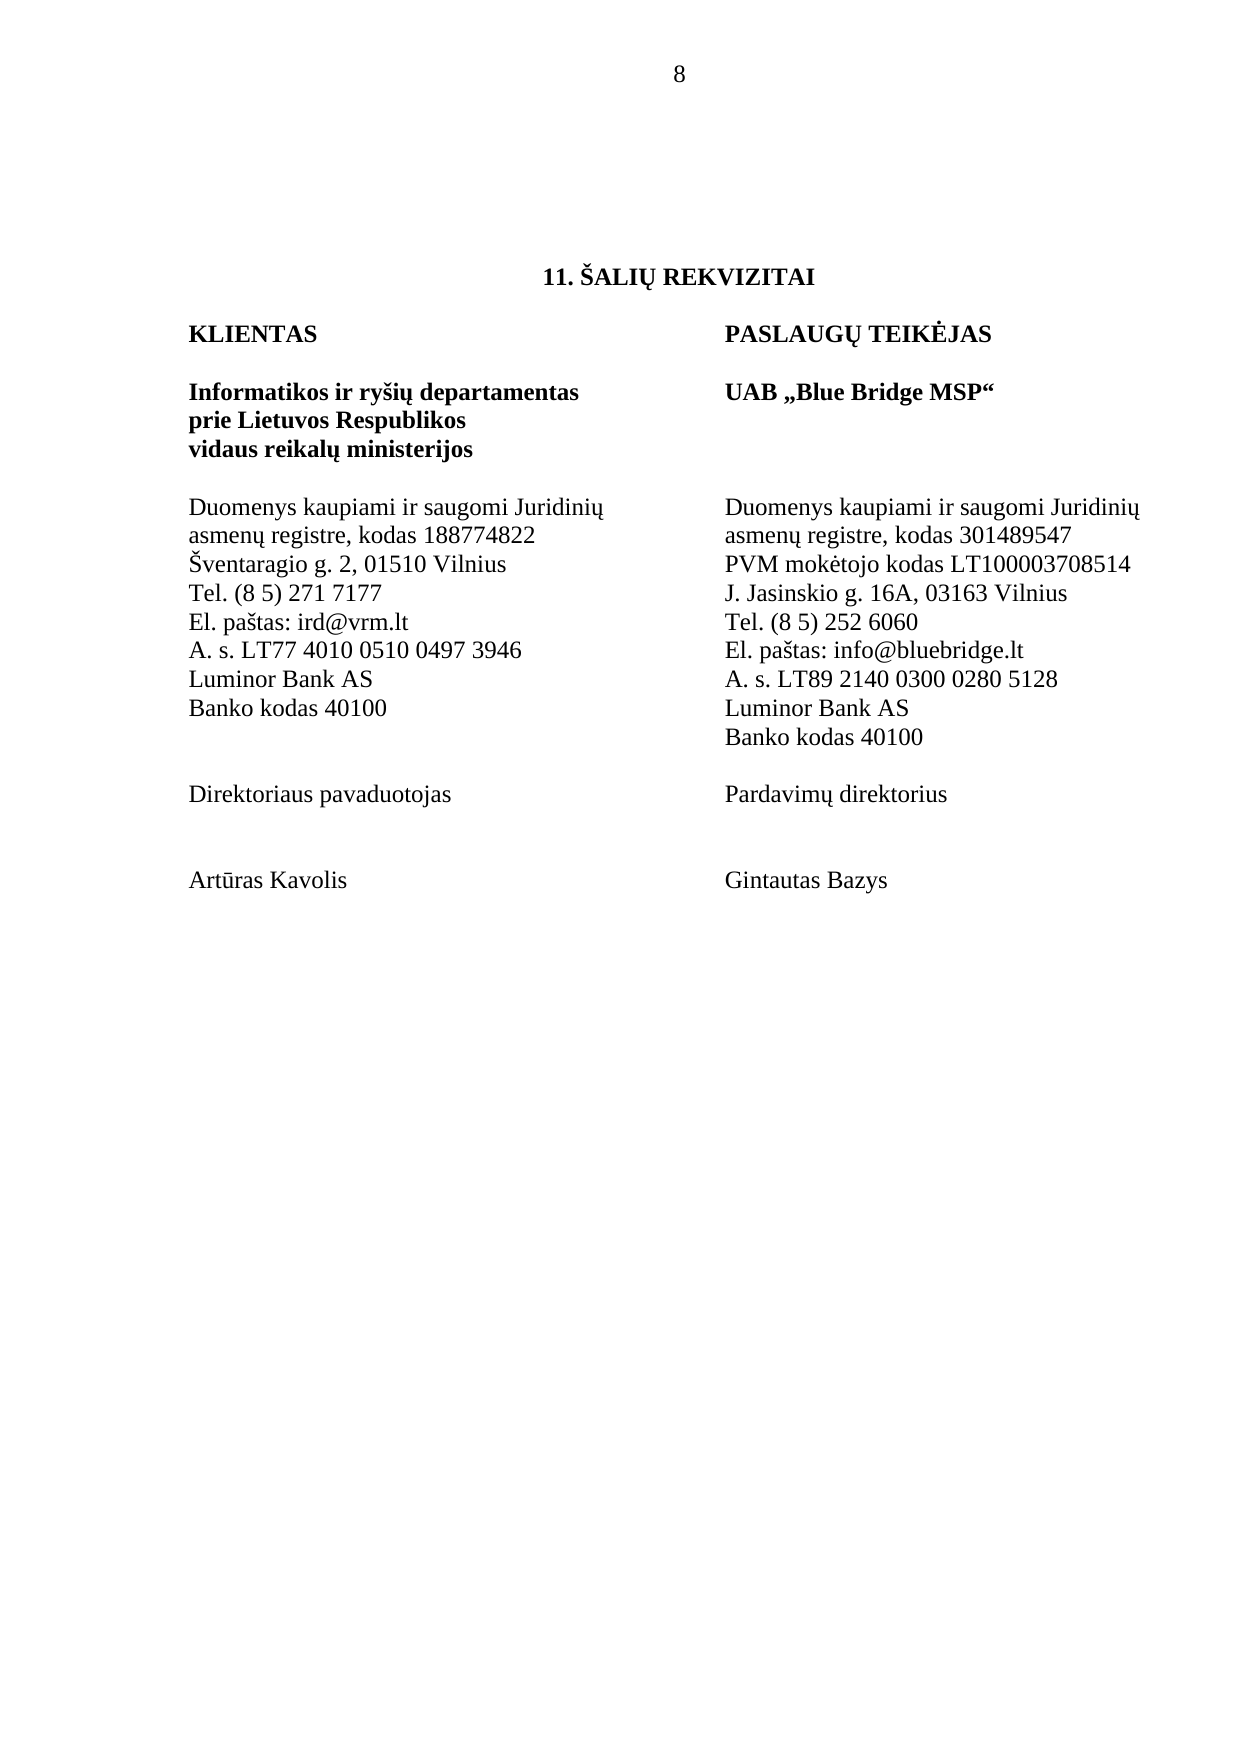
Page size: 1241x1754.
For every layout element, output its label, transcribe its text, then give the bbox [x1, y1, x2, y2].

table_header PASLAUGŲ TEIKĖJAS UAB „Blue Bridge MSP“ Duomenys kaupiami ir saugomi Juridinių asmenų registre, kodas 301489547 PVM mokėtojo kodas LT100003708514 J. Jasinskio g. 16A, 03163 Vilnius Tel. (8 5) 252 6060 El. paštas: info@bluebridge.lt A. s. LT89 2140 0300 0280 5128 Luminor Bank AS Banko kodas 40100 Pardavimų direktorius Gintautas Bazys [713, 319, 1219, 894]
table_header KLIENTAS Informatikos ir ryšių departamentas prie Lietuvos Respublikos vidaus reikalų ministerijos Duomenys kaupiami ir saugomi Juridinių asmenų registre, kodas 188774822 Šventaragio g. 2, 01510 Vilnius Tel. (8 5) 271 7177 El. paštas: ird@vrm.lt A. s. LT77 4010 0510 0497 3946 Luminor Bank AS Banko kodas 40100 Direktoriaus pavaduotojas Artūras Kavolis [177, 319, 713, 894]
text 11. ŠALIŲ REKVIZITAI [177, 262, 1181, 291]
